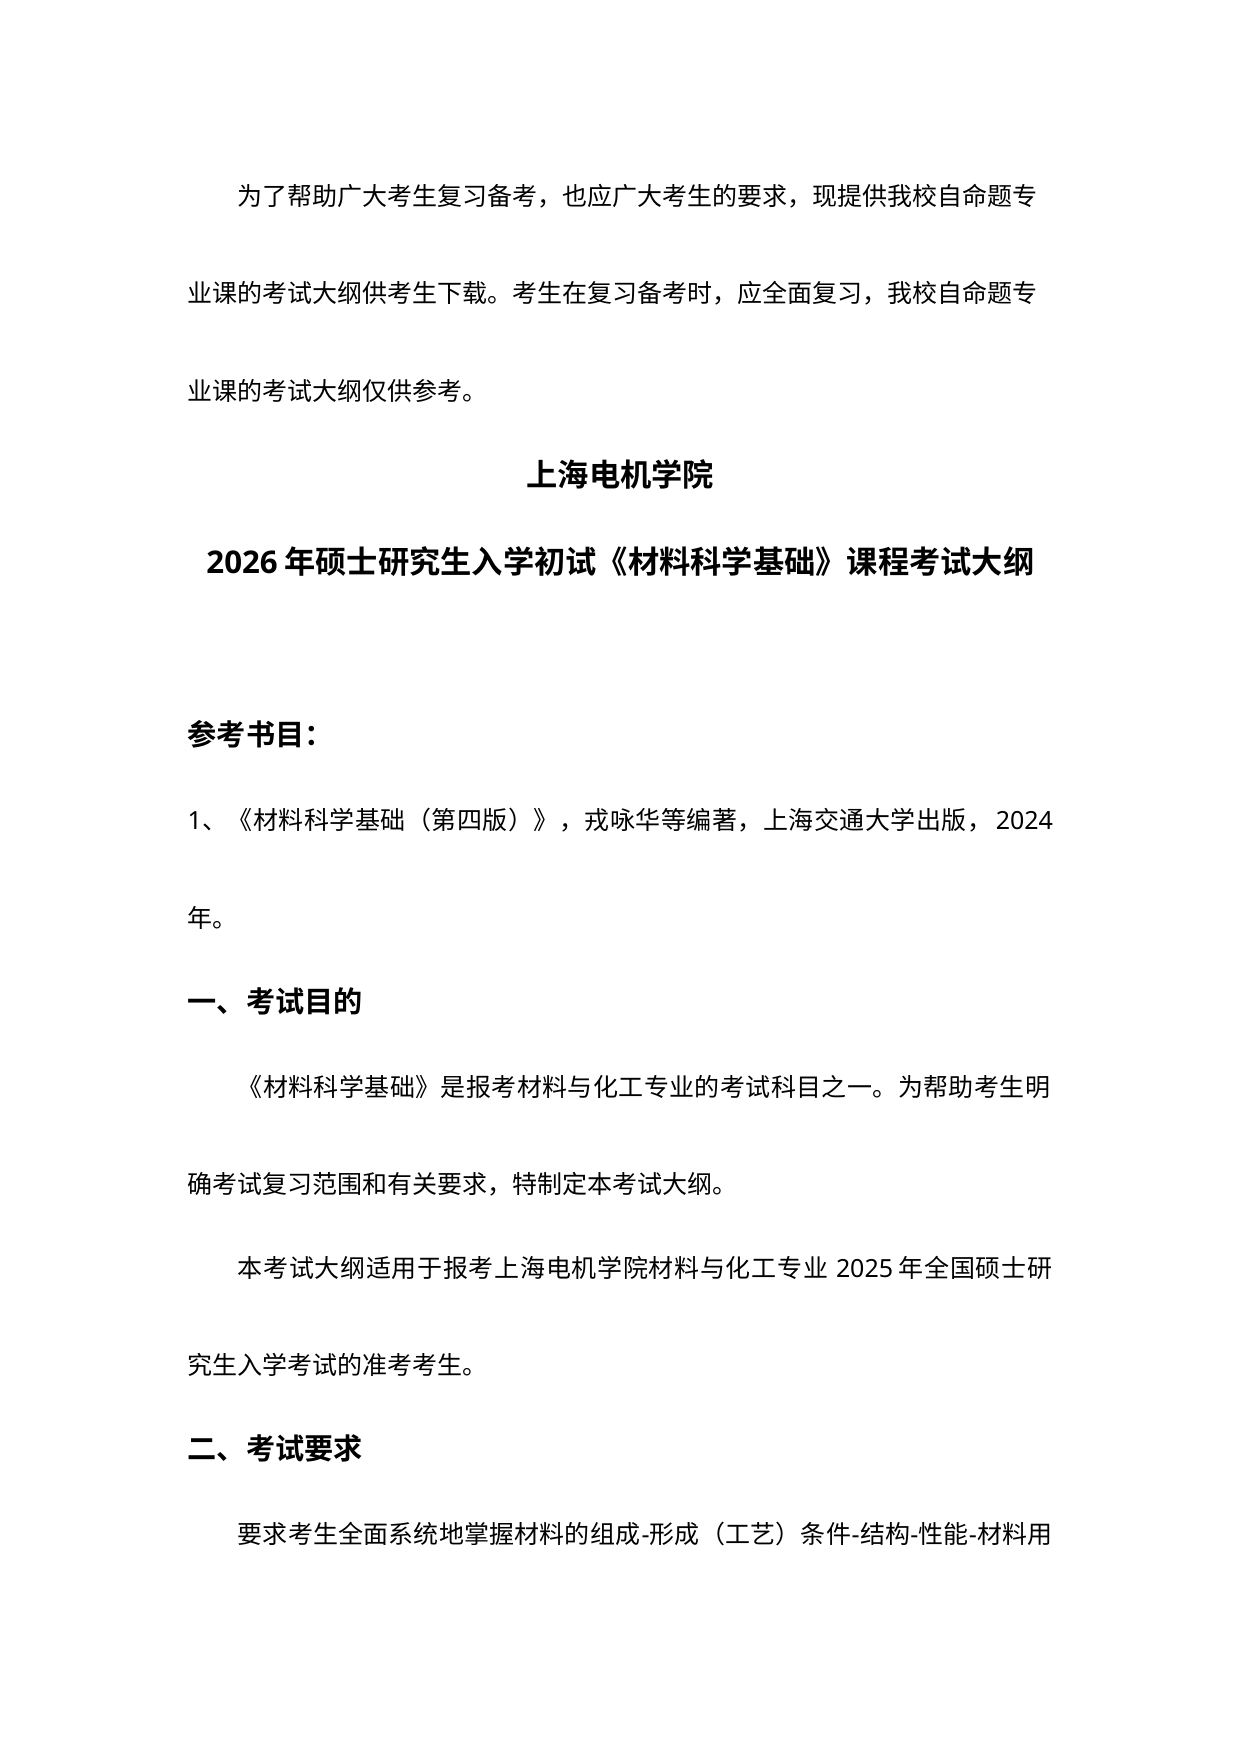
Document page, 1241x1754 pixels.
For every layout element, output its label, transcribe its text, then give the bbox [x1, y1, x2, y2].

text 上海电机学院 [187, 440, 1053, 505]
text 一、考试目的 [187, 967, 1053, 1032]
text 为了帮助广大考生复习备考，也应广大考生的要求，现提供我校自命题专业课的考试大纲供考生下载。考生在复习备考时，应全面复习，我校自命题专业课的考试大纲仅供参考。 [187, 162, 1053, 422]
text 二、考试要求 [187, 1414, 1053, 1479]
text 本考试大纲适用于报考上海电机学院材料与化工专业2025年全国硕士研究生入学考试的准考考生。 [187, 1234, 1053, 1396]
text 《材料科学基础》是报考材料与化工专业的考试科目之一。为帮助考生明确考试复习范围和有关要求，特制定本考试大纲。 [187, 1053, 1053, 1216]
text 2026年硕士研究生入学初试《材料科学基础》课程考试大纲 [187, 528, 1053, 593]
text 参考书目： [187, 700, 1053, 765]
text 1、《材料科学基础（第四版）》，戎咏华等编著，上海交通大学出版，2024年。 [187, 786, 1053, 949]
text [187, 1501, 1053, 1566]
